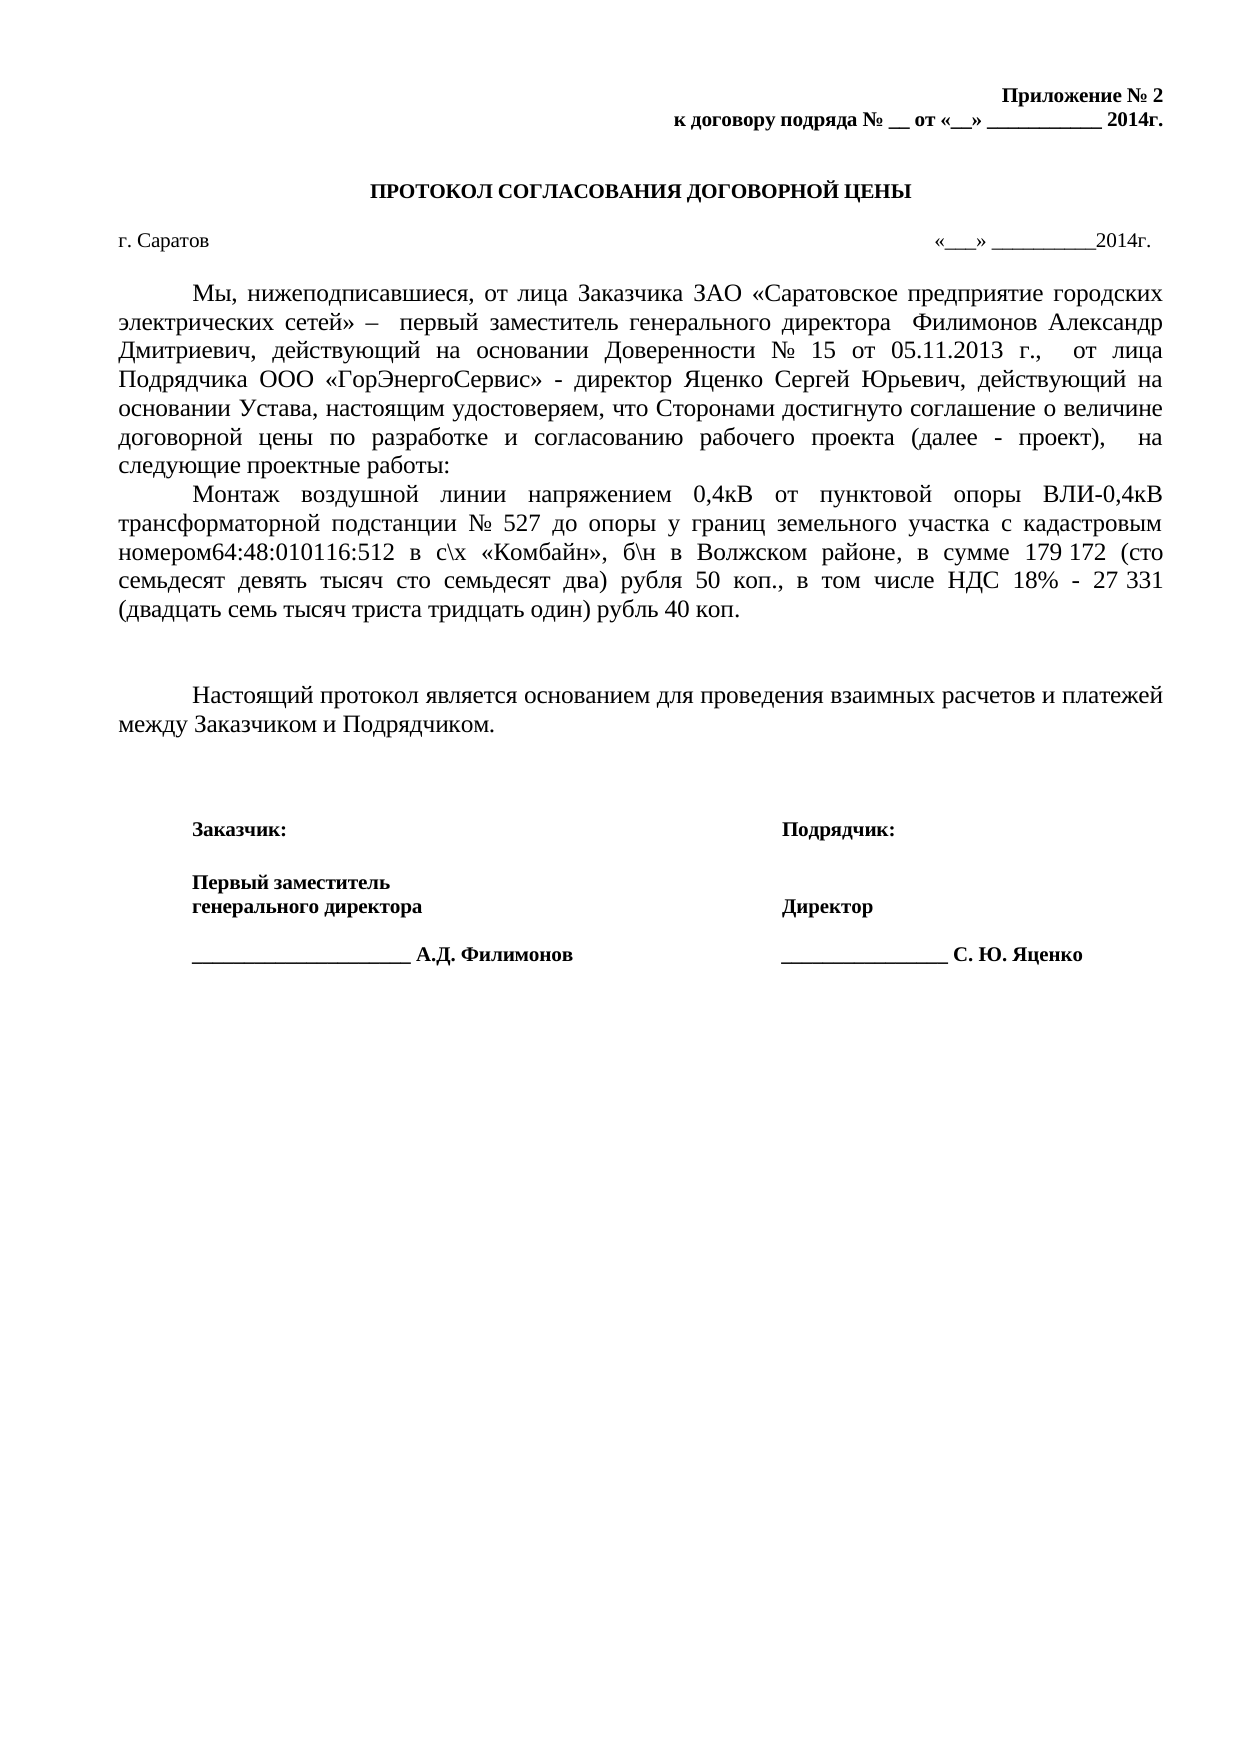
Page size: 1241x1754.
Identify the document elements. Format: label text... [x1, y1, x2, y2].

text Мы, нижеподписавшиеся, от лица Заказчика ЗАО «Саратовское предприятие городских электрических сетей» – первый заместитель генерального директора Филимонов Александр Дмитриевич, действующий на основании Доверенности № 15 от 05.11.2013 г., от лица Подрядчика ООО «ГорЭнергоСервис» - директор Яценко Сергей Юрьевич, действующий на основании Устава, настоящим удостоверяем, что Сторонами достигнуто соглашение о величине договорной цены по разработке и согласованию рабочего проекта (далее - проект), на следующие проектные работы: [118, 278, 1163, 479]
text ПРОТОКОЛ СОГЛАСОВАНИЯ ДОГОВОРНОЙ ЦЕНЫ [118, 179, 1163, 203]
text Монтаж воздушной линии напряжением 0,4кВ от пунктовой опоры ВЛИ-0,4кВ трансформаторной подстанции № 527 до опоры у границ земельного участка с кадастровым номером64:48:010116:512 в с\х «Комбайн», б\н в Волжском районе, в сумме 179 172 (сто семьдесят девять тысяч сто семьдесят два) рубля 50 коп., в том числе НДС 18% - 27 331 (двадцать семь тысяч триста тридцать один) рубль 40 коп. [118, 479, 1163, 623]
text _____________________ А.Д. Филимонов ________________ С. Ю. Яценко [192, 942, 1163, 966]
text Настоящий протокол является основанием для проведения взаимных расчетов и платежей между Заказчиком и Подрядчиком. [118, 680, 1163, 738]
text Приложение № 2 [118, 83, 1163, 107]
text к договору подряда № __ от «__» ___________ 2014г. [118, 107, 1163, 131]
text Заказчик: Подрядчик: [192, 817, 1163, 841]
text Первый заместитель [192, 870, 1163, 894]
text г. Саратов «___» __________2014г. [118, 227, 1163, 252]
text генерального директора Директор [192, 894, 1163, 918]
